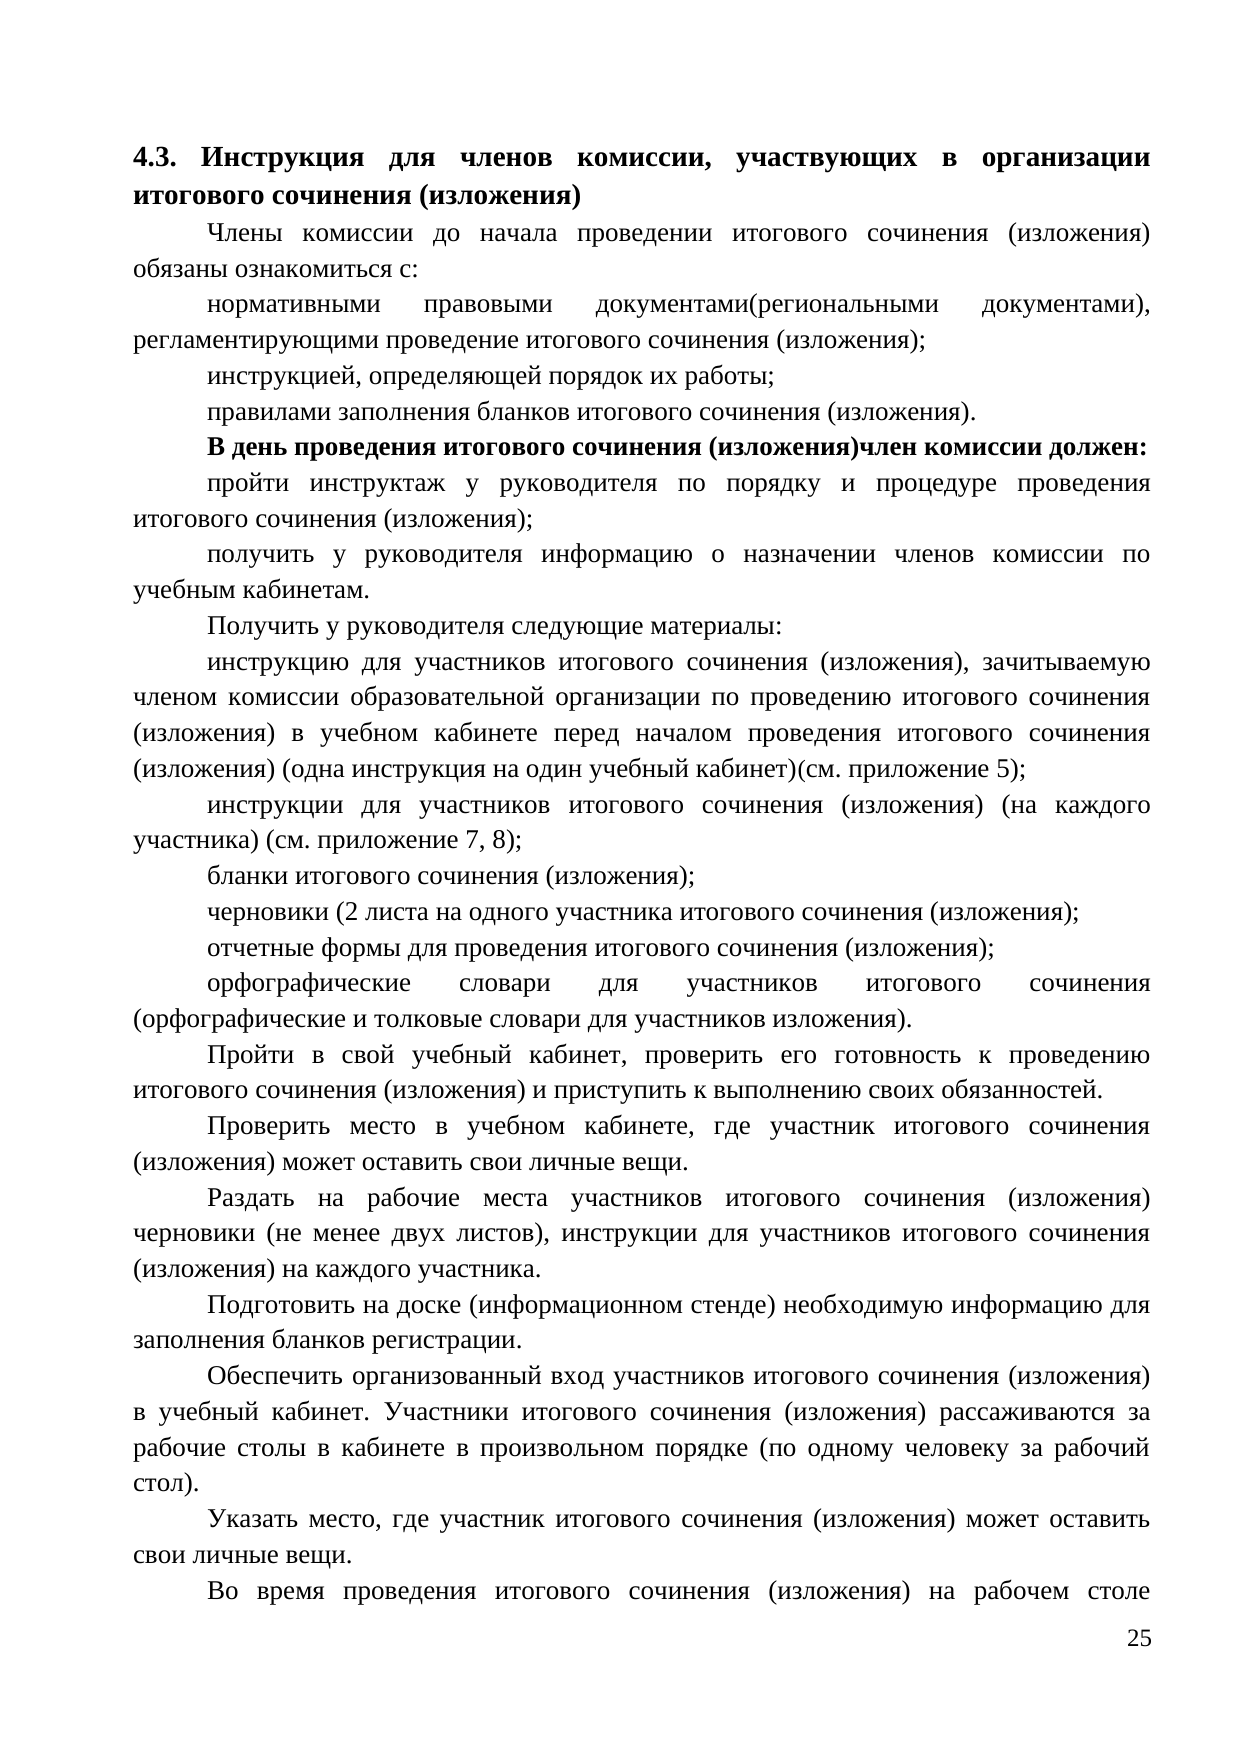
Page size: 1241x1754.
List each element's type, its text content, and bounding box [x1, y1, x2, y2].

text инструкцией, определяющей порядок их работы; [133, 359, 1152, 390]
text отчетные формы для проведения итогового сочинения (изложения); [133, 931, 1152, 962]
text В день проведения итогового сочинения (изложения)член комиссии должен: [133, 430, 1152, 462]
text правилами заполнения бланков итогового сочинения (изложения). [133, 395, 1152, 426]
text бланки итогового сочинения (изложения); [133, 859, 1152, 890]
text Обеспечить организованный вход участников итогового сочинения (изложения) в учебный кабинет. Участники итогового сочинения (изложения) рассаживаются за рабочие столы в кабинете в произвольном порядке (по одному человеку за рабочий стол). [133, 1359, 1152, 1498]
text пройти инструктаж у руководителя по порядку и процедуре проведения итогового сочинения (изложения); [133, 466, 1152, 533]
text Раздать на рабочие места участников итогового сочинения (изложения) черновики (не менее двух листов), инструкции для участников итогового сочинения (изложения) на каждого участника. [133, 1181, 1152, 1283]
text черновики (2 листа на одного участника итогового сочинения (изложения); [133, 895, 1152, 926]
text Члены комиссии до начала проведении итогового сочинения (изложения) обязаны ознакомиться с: [133, 216, 1152, 283]
text орфографические словари для участников итогового сочинения (орфографические и толковые словари для участников изложения). [133, 966, 1152, 1033]
text инструкции для участников итогового сочинения (изложения) (на каждого участника) (см. приложение 7, 8); [133, 788, 1152, 854]
text нормативными правовыми документами(региональными документами), регламентирующими проведение итогового сочинения (изложения); [133, 287, 1152, 354]
text Пройти в свой учебный кабинет, проверить его готовность к проведению итогового сочинения (изложения) и приступить к выполнению своих обязанностей. [133, 1038, 1152, 1105]
text Получить у руководителя следующие материалы: [133, 609, 1152, 640]
text Указать место, где участник итогового сочинения (изложения) может оставить свои личные вещи. [133, 1502, 1152, 1569]
text получить у руководителя информацию о назначении членов комиссии по учебным кабинетам. [133, 538, 1152, 604]
subtitle 4.3. Инструкция для членов комиссии, участвующих в организации итогового сочинения (изложения) [133, 139, 1152, 211]
text Подготовить на доске (информационном стенде) необходимую информацию для заполнения бланков регистрации. [133, 1288, 1152, 1355]
text Проверить место в учебном кабинете, где участник итогового сочинения (изложения) может оставить свои личные вещи. [133, 1109, 1152, 1176]
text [133, 1574, 1152, 1605]
text инструкцию для участников итогового сочинения (изложения), зачитываемую членом комиссии образовательной организации по проведению итогового сочинения (изложения) в учебном кабинете перед началом проведения итогового сочинения (изложения) (одна инструкция на один учебный кабинет)(см. приложение 5); [133, 645, 1152, 783]
